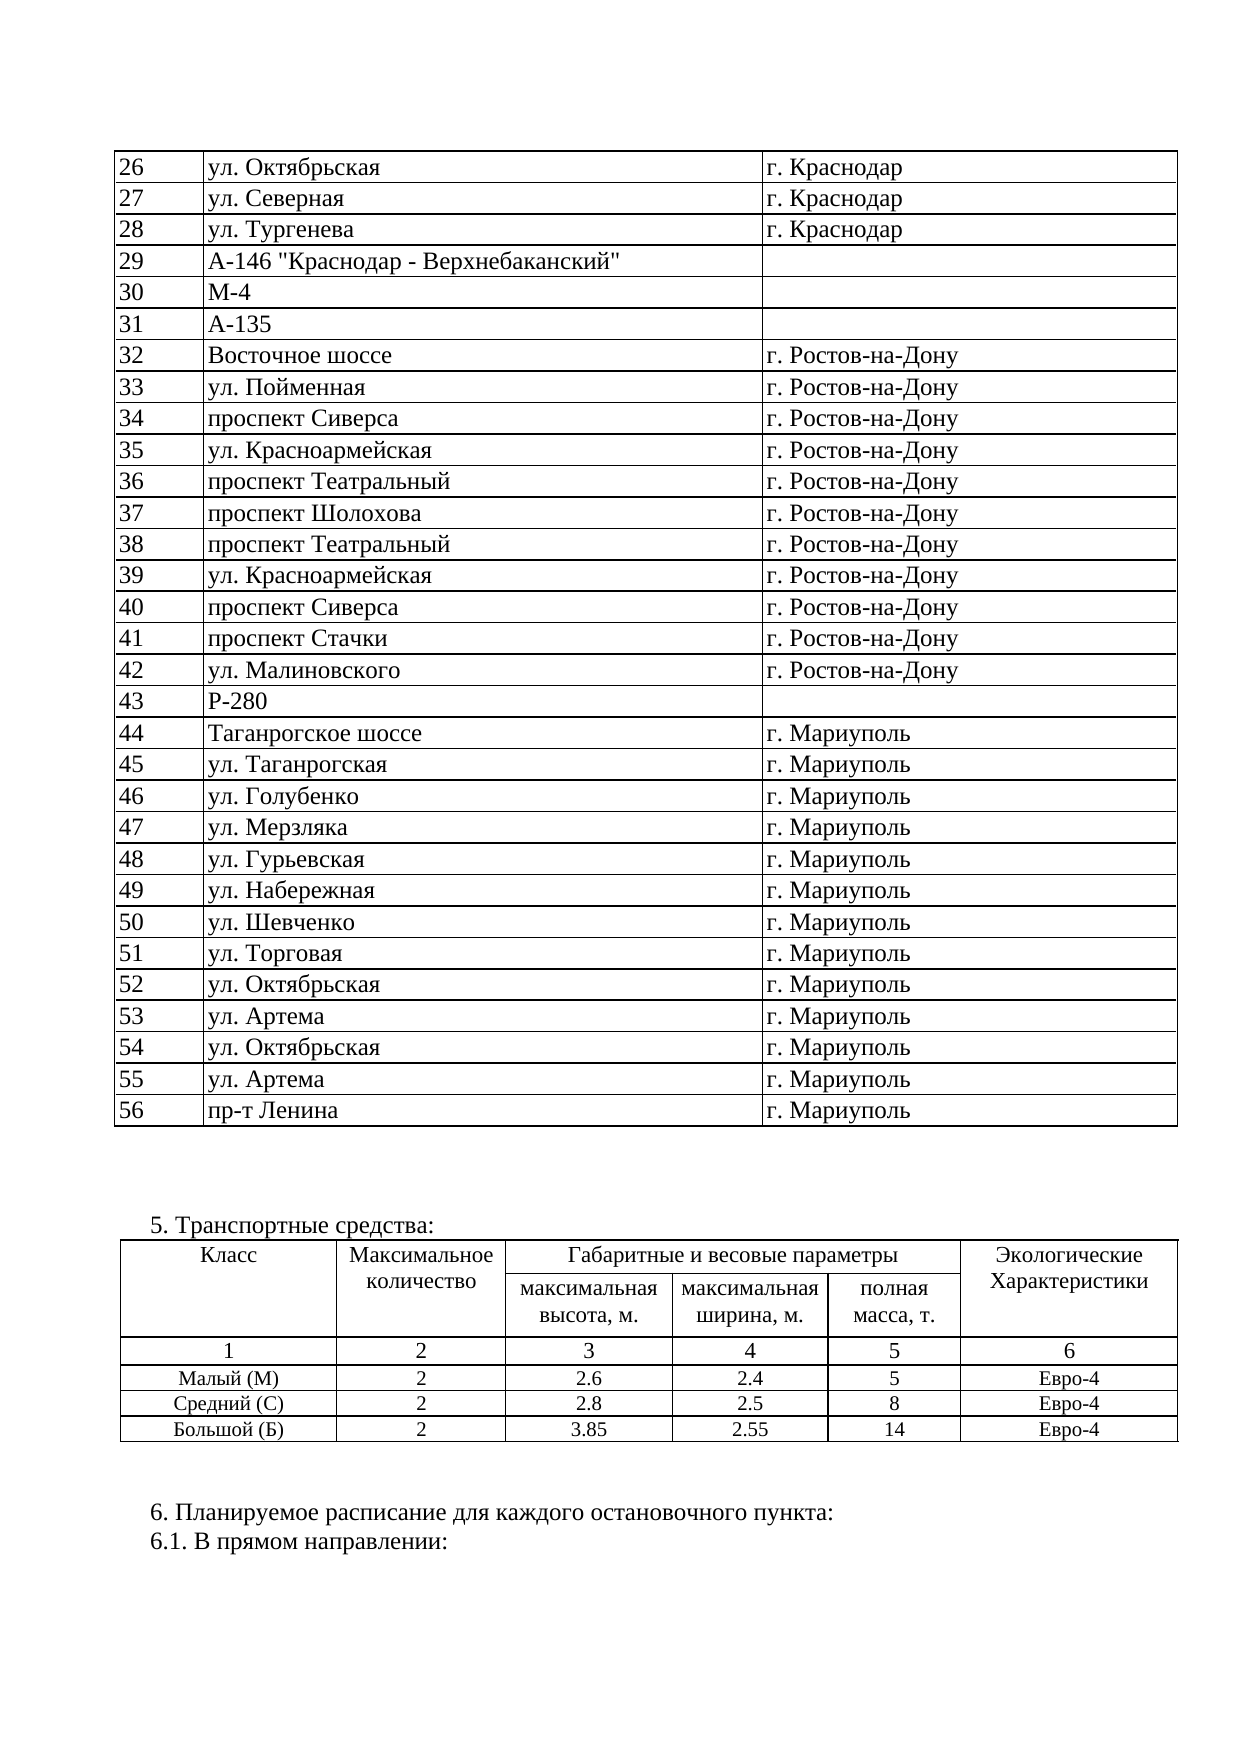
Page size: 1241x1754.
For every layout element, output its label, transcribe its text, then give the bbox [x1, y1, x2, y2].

table_cell 47 [115, 812, 203, 842]
table_cell ул. Октябрьская [204, 1032, 762, 1062]
table_cell ул. Голубенко [204, 781, 762, 811]
table_cell г. Краснодар [763, 181, 1177, 213]
table_cell ул. Набережная [204, 875, 762, 905]
table_cell проспект Сиверса [204, 592, 762, 622]
table_cell г. Мариуполь [763, 842, 1177, 873]
table_cell 2.55 [673, 1417, 827, 1441]
table_cell г. Ростов-на-Дону [763, 433, 1177, 464]
table_cell проспект Шолохова [204, 498, 762, 527]
table_cell 33 [115, 371, 203, 402]
table_cell 35 [115, 434, 203, 464]
table_cell 38 [115, 529, 203, 559]
table_cell 46 [115, 780, 203, 811]
table_cell ул. Таганрогская [204, 749, 762, 779]
table_cell Таганрогское шоссе [204, 718, 762, 748]
table_cell А-146 "Краснодар - Верхнебаканский" [204, 246, 762, 276]
table_cell г. Ростов-на-Дону [763, 465, 1177, 496]
table_cell [763, 244, 1177, 276]
table_cell 6 [961, 1338, 1177, 1364]
table_cell ул. Малиновского [204, 655, 762, 685]
table_cell 34 [115, 403, 203, 433]
table_cell г. Ростов-на-Дону [763, 590, 1177, 622]
table_cell Восточное шоссе [204, 340, 762, 370]
table_cell г. Ростов-на-Дону [763, 370, 1177, 402]
table_cell М-4 [204, 277, 762, 307]
table_cell ул. Северная [204, 183, 762, 213]
table_cell Евро-4 [961, 1391, 1177, 1415]
table_header Габаритные и весовые параметры [506, 1241, 960, 1273]
table_cell 50 [115, 906, 203, 936]
table_cell г. Мариуполь [763, 968, 1177, 999]
table_cell г. Краснодар [763, 152, 1177, 181]
text 5. Транспортные средства: [150, 1211, 1090, 1239]
table_cell ул. Шевченко [204, 907, 762, 936]
table_cell 37 [115, 497, 203, 527]
table_cell г. Мариуполь [763, 1094, 1177, 1125]
table_cell полная масса, т. [829, 1274, 960, 1336]
table_cell г. Мариуполь [763, 1031, 1177, 1062]
table_cell ул. Артема [204, 1064, 762, 1094]
table_cell пр-т Ленина [204, 1095, 762, 1125]
table_cell Евро-4 [961, 1417, 1177, 1441]
table_cell 52 [115, 969, 203, 999]
table_cell г. Ростов-на-Дону [763, 622, 1177, 653]
table_cell 14 [829, 1417, 960, 1441]
table_cell 28 [115, 214, 203, 244]
table_cell 40 [115, 591, 203, 622]
table_cell г. Мариуполь [763, 874, 1177, 905]
table_cell 51 [115, 938, 203, 968]
table_cell [763, 307, 1177, 339]
table_cell проспект Сиверса [204, 403, 762, 433]
table_cell г. Мариуполь [763, 716, 1177, 748]
table_cell А-135 [204, 309, 762, 339]
table_cell максимальная ширина, м. [673, 1274, 827, 1336]
table_cell максимальная высота, м. [506, 1274, 672, 1336]
table_cell 41 [115, 623, 203, 653]
table_cell 4 [673, 1338, 827, 1364]
table_cell проспект Стачки [204, 623, 762, 653]
table_cell 3.85 [506, 1417, 672, 1441]
table_cell г. Ростов-на-Дону [763, 528, 1177, 559]
table_cell [763, 685, 1177, 716]
table_cell 2.8 [506, 1391, 672, 1415]
table_cell г. Ростов-на-Дону [763, 402, 1177, 433]
table_cell 31 [115, 308, 203, 339]
table_cell г. Ростов-на-Дону [763, 496, 1177, 527]
table_cell 29 [115, 245, 203, 276]
table_cell проспект Театральный [204, 529, 762, 559]
table_cell 49 [115, 875, 203, 905]
table_cell г. Ростов-на-Дону [763, 653, 1177, 685]
table_cell г. Мариуполь [763, 936, 1177, 968]
table_cell [763, 276, 1177, 307]
table_cell ул. Красноармейская [204, 561, 762, 590]
table_cell 2 [337, 1366, 505, 1389]
table_cell ул. Пойменная [204, 372, 762, 402]
table_cell 27 [115, 183, 203, 213]
table_cell ул. Красноармейская [204, 435, 762, 464]
table_cell Евро-4 [961, 1366, 1177, 1389]
table_header Класс [121, 1241, 336, 1336]
table_cell 5 [829, 1366, 960, 1389]
table_cell Средний (С) [121, 1391, 336, 1415]
table_cell 2 [337, 1391, 505, 1415]
text 6.1. В прямом направлении: [150, 1526, 1090, 1555]
table_cell 2.6 [506, 1366, 672, 1389]
table_cell Большой (Б) [121, 1417, 336, 1441]
table_cell 55 [115, 1063, 203, 1094]
table_cell 48 [115, 843, 203, 873]
table_cell 2.4 [673, 1366, 827, 1389]
table_cell проспект Театральный [204, 466, 762, 496]
table_cell 43 [115, 686, 203, 716]
table_cell ул. Октябрьская [204, 970, 762, 999]
table_cell г. Ростов-на-Дону [763, 339, 1177, 370]
table_cell 32 [115, 340, 203, 370]
table_cell 5 [829, 1338, 960, 1364]
table_cell г. Мариуполь [763, 999, 1177, 1031]
table_cell 1 [121, 1338, 336, 1364]
table_cell ул. Октябрьская [204, 152, 762, 181]
table_cell ул. Мерзляка [204, 812, 762, 842]
table_cell 54 [115, 1032, 203, 1062]
table_cell 44 [115, 717, 203, 748]
table_cell ул. Торговая [204, 938, 762, 968]
table_cell 45 [115, 749, 203, 779]
table_cell г. Мариуполь [763, 1062, 1177, 1094]
table_cell ул. Артема [204, 1001, 762, 1031]
table_cell ул. Тургенева [204, 215, 762, 244]
table_cell 53 [115, 1000, 203, 1031]
table_cell 2 [337, 1417, 505, 1441]
table_cell 56 [115, 1095, 203, 1125]
table_cell 36 [115, 466, 203, 496]
table_cell 30 [115, 277, 203, 307]
table_cell г. Мариуполь [763, 905, 1177, 936]
table_cell г. Ростов-на-Дону [763, 559, 1177, 590]
table_cell г. Мариуполь [763, 811, 1177, 842]
text 6. Планируемое расписание для каждого остановочного пункта: [150, 1497, 1090, 1526]
table_cell 2.5 [673, 1391, 827, 1415]
table_cell г. Краснодар [763, 213, 1177, 244]
table_cell Малый (М) [121, 1366, 336, 1389]
table_cell г. Мариуполь [763, 779, 1177, 811]
table_cell 42 [115, 654, 203, 685]
table_cell 26 [115, 152, 203, 181]
table_header Максимальное количество [337, 1241, 505, 1336]
table_cell ул. Гурьевская [204, 844, 762, 873]
table_cell 8 [829, 1391, 960, 1415]
table_cell г. Мариуполь [763, 748, 1177, 779]
table_cell Р-280 [204, 686, 762, 716]
table_cell 3 [506, 1338, 672, 1364]
table_cell 2 [337, 1338, 505, 1364]
table_header Экологические Характеристики [961, 1241, 1177, 1336]
table_cell 39 [115, 560, 203, 590]
